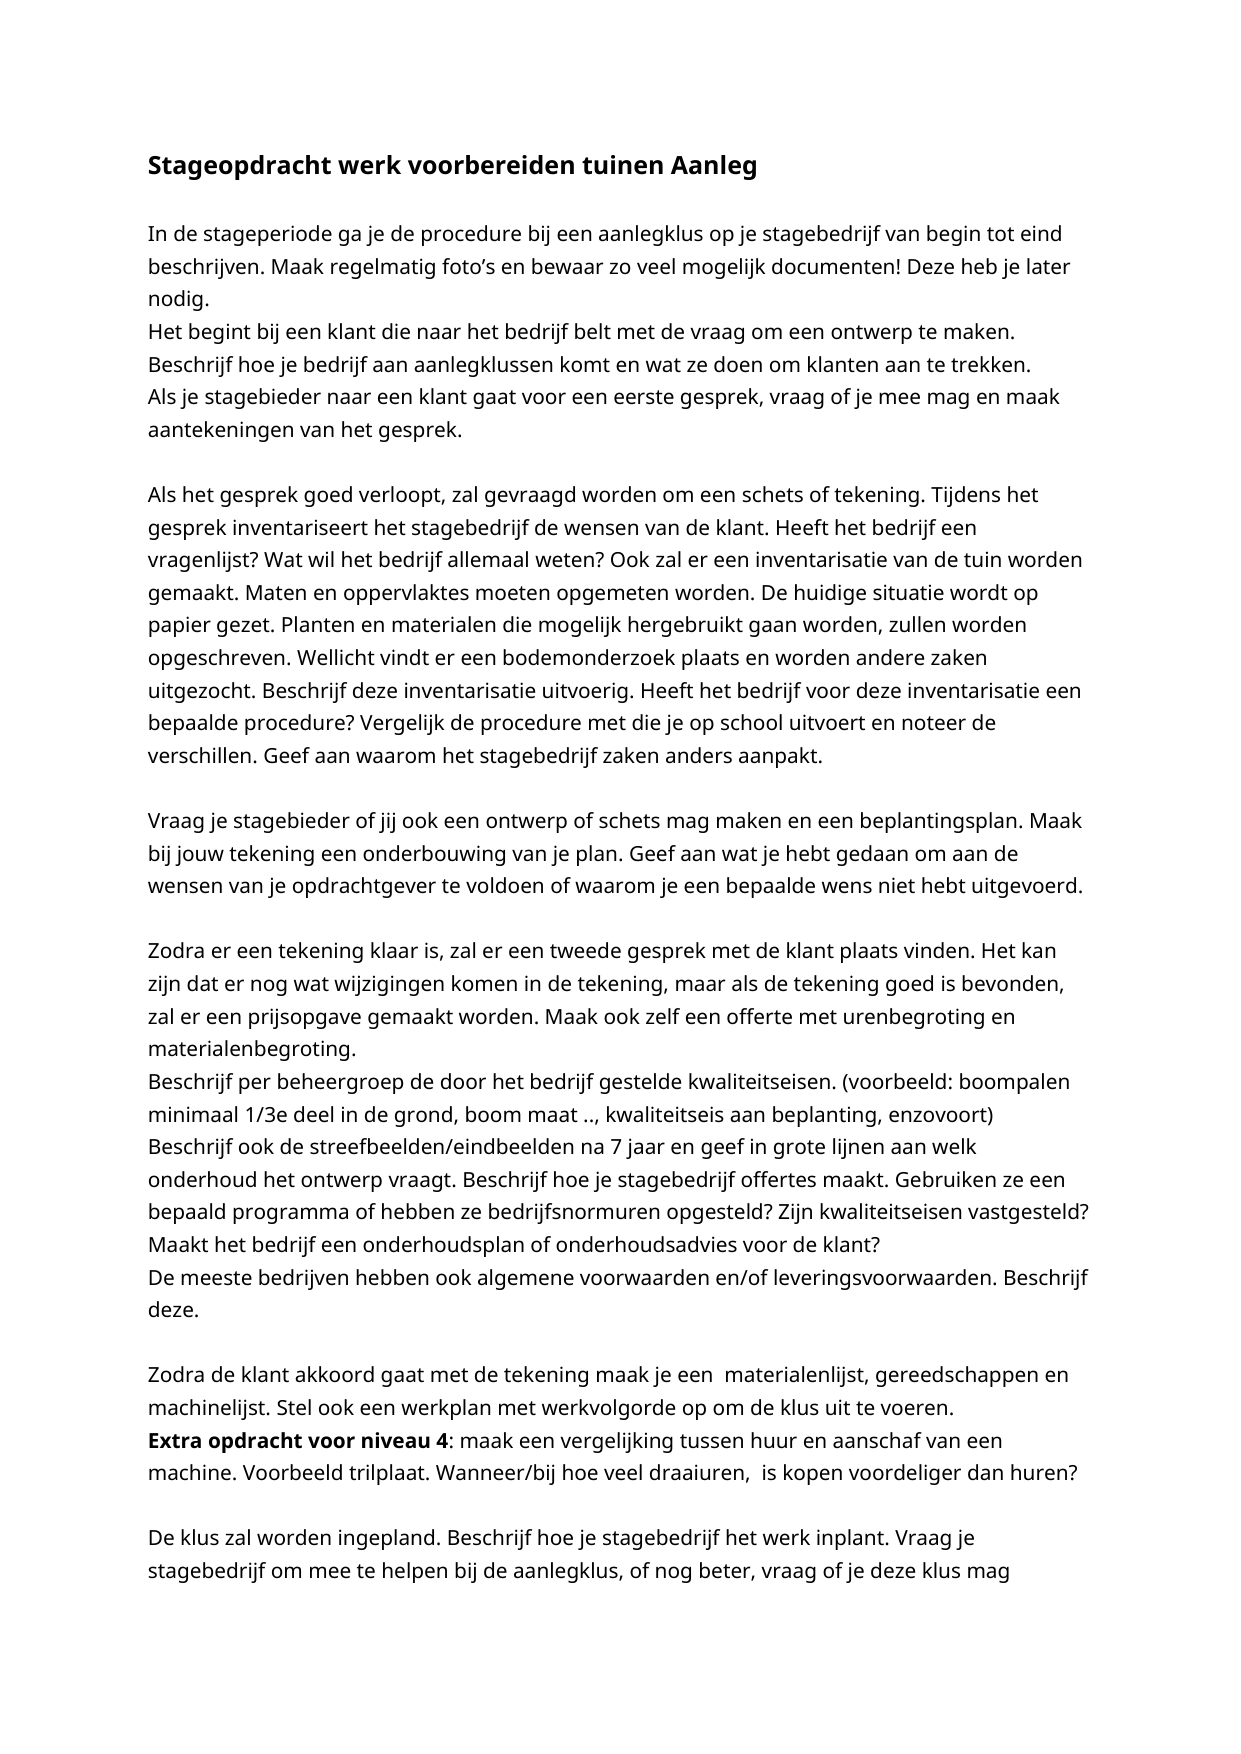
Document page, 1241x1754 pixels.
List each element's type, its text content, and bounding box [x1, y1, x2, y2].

text Het begint bij een klant die naar het bedrijf belt met de vraag om een ontwerp te maken. [148, 317, 1093, 346]
text In de stageperiode ga je de procedure bij een aanlegklus op je stagebedrijf van begin tot eind beschrijven. Maak regelmatig foto’s en bewaar zo veel mogelijk documenten! Deze heb je later nodig. [148, 219, 1093, 313]
text Beschrijf per beheergroep de door het bedrijf gestelde kwaliteitseisen. (voorbeeld: boompalen minimaal 1/3e deel in de grond, boom maat .., kwaliteitseis aan beplanting, enzovoort) [148, 1067, 1093, 1128]
text De meeste bedrijven hebben ook algemene voorwaarden en/of leveringsvoorwaarden. Beschrijf deze. [148, 1263, 1093, 1324]
text Stageopdracht werk voorbereiden tuinen Aanleg [148, 148, 1093, 182]
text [148, 1523, 1093, 1584]
text Zodra de klant akkoord gaat met de tekening maak je een materialenlijst, gereedschappen en machinelijst. Stel ook een werkplan met werkvolgorde op om de klus uit te voeren. [148, 1361, 1093, 1422]
text Beschrijf hoe je bedrijf aan aanlegklussen komt en wat ze doen om klanten aan te trekken. [148, 350, 1093, 378]
text Extra opdracht voor niveau 4: maak een vergelijking tussen huur en aanschaf van een machine. Voorbeeld trilplaat. Wanneer/bij hoe veel draaiuren, is kopen voordeliger dan huren? [148, 1426, 1093, 1487]
text Vraag je stagebieder of jij ook een ontwerp of schets mag maken en een beplantingsplan. Maak bij jouw tekening een onderbouwing van je plan. Geef aan wat je hebt gedaan om aan de wensen van je opdrachtgever te voldoen of waarom je een bepaalde wens niet hebt uitgevoerd. [148, 806, 1093, 900]
text Als het gesprek goed verloopt, zal gevraagd worden om een schets of tekening. Tijdens het gesprek inventariseert het stagebedrijf de wensen van de klant. Heeft het bedrijf een vragenlijst? Wat wil het bedrijf allemaal weten? Ook zal er een inventarisatie van de tuin worden gemaakt. Maten en oppervlaktes moeten opgemeten worden. De huidige situatie wordt op papier gezet. Planten en materialen die mogelijk hergebruikt gaan worden, zullen worden opgeschreven. Wellicht vindt er een bodemonderzoek plaats en worden andere zaken uitgezocht. Beschrijf deze inventarisatie uitvoerig. Heeft het bedrijf voor deze inventarisatie een bepaalde procedure? Vergelijk de procedure met die je op school uitvoert en noteer de verschillen. Geef aan waarom het stagebedrijf zaken anders aanpakt. [148, 480, 1093, 769]
text Als je stagebieder naar een klant gaat voor een eerste gesprek, vraag of je mee mag en maak aantekeningen van het gesprek. [148, 382, 1093, 443]
text Zodra er een tekening klaar is, zal er een tweede gesprek met de klant plaats vinden. Het kan zijn dat er nog wat wijzigingen komen in de tekening, maar als de tekening goed is bevonden, zal er een prijsopgave gemaakt worden. Maak ook zelf een offerte met urenbegroting en materialenbegroting. [148, 937, 1093, 1063]
text Beschrijf ook de streefbeelden/eindbeelden na 7 jaar en geef in grote lijnen aan welk onderhoud het ontwerp vraagt. Beschrijf hoe je stagebedrijf offertes maakt. Gebruiken ze een bepaald programma of hebben ze bedrijfsnormuren opgesteld? Zijn kwaliteitseisen vastgesteld? Maakt het bedrijf een onderhoudsplan of onderhoudsadvies voor de klant? [148, 1132, 1093, 1258]
